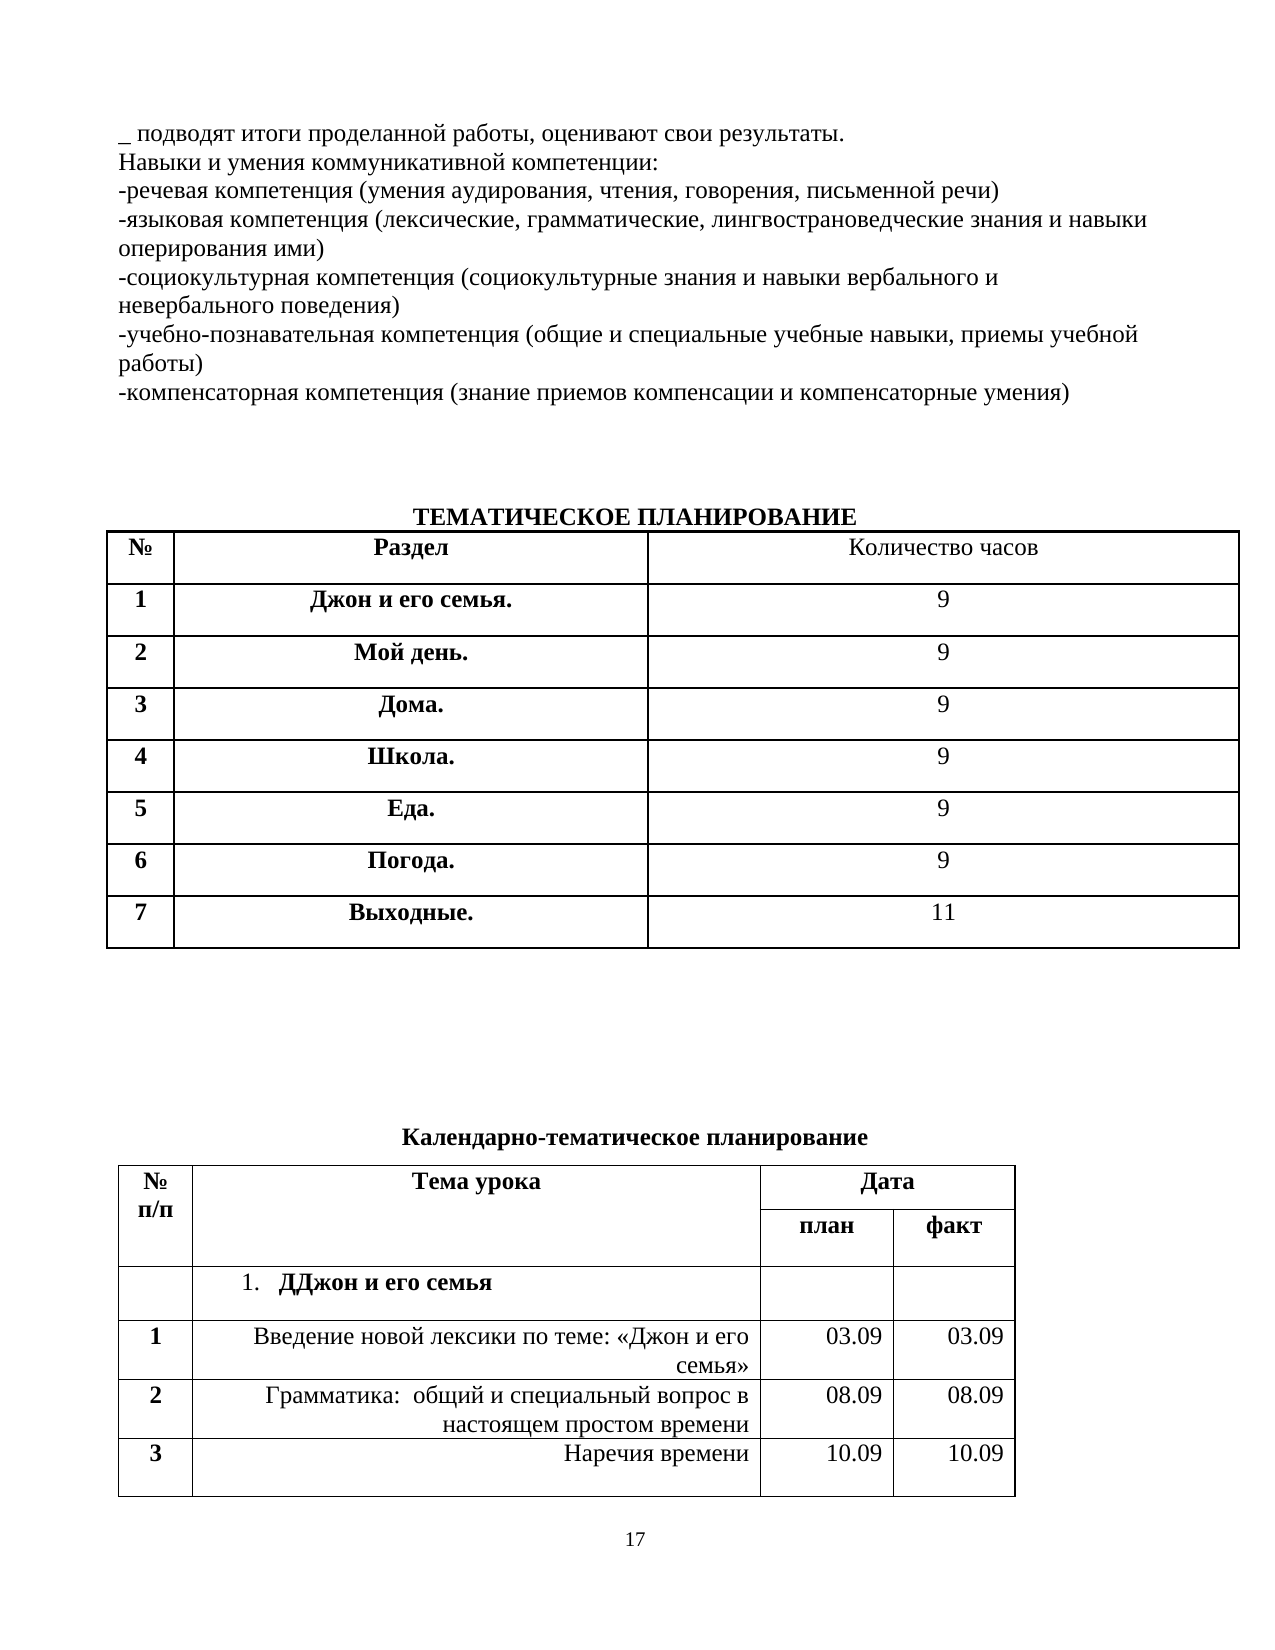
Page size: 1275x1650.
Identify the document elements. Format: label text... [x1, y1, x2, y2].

table_cell 7 [108, 897, 173, 947]
text -социокультурная компетенция (социокультурные знания и навыки вербального и невербального поведения) [118, 262, 1152, 319]
table_cell Выходные. [175, 897, 647, 947]
table_header № п/п [119, 1166, 192, 1266]
table_cell 9 [649, 585, 1238, 634]
table_cell Школа. [175, 741, 647, 791]
table_cell Еда. [175, 793, 647, 843]
table_cell Дома. [175, 689, 647, 739]
table_cell 03.09 [894, 1321, 1014, 1379]
table_cell 1 [108, 585, 173, 634]
text -языковая компетенция (лексические, грамматические, лингвострановедческие знания и навыки оперирования ими) [118, 204, 1152, 262]
table_cell Джон и его семья. [175, 585, 647, 634]
text Навыки и умения коммуникативной компетенции: [118, 147, 1152, 176]
table_cell 9 [649, 741, 1238, 791]
table_cell 2 [108, 637, 173, 687]
text -компенсаторная компетенция (знание приемов компенсации и компенсаторные умения) [118, 377, 1152, 406]
table_cell 3 [108, 689, 173, 739]
table_header Количество часов [649, 533, 1238, 582]
table_cell [894, 1267, 1014, 1320]
text -речевая компетенция (умения аудирования, чтения, говорения, письменной речи) [118, 176, 1152, 204]
table_cell Погода. [175, 845, 647, 895]
table_cell 6 [108, 845, 173, 895]
table_cell 1 [119, 1321, 192, 1379]
table_cell 11 [649, 897, 1238, 947]
text -учебно-познавательная компетенция (общие и специальные учебные навыки, приемы учебной работы) [118, 319, 1152, 377]
table_cell 9 [649, 637, 1238, 687]
table_cell ДДжон и его семья [193, 1267, 760, 1320]
table_cell Мой день. [175, 637, 647, 687]
table_header Раздел [175, 533, 647, 582]
table_cell 08.09 [894, 1380, 1014, 1437]
table_cell 3 [119, 1439, 192, 1496]
table_cell 2 [119, 1380, 192, 1437]
table_header Дата [761, 1166, 1014, 1209]
table_cell 9 [649, 689, 1238, 739]
table_cell 4 [108, 741, 173, 791]
text Календарно-тематическое планирование [118, 1122, 1152, 1150]
text ТЕМАТИЧЕСКОЕ ПЛАНИРОВАНИЕ [118, 502, 1152, 530]
table_cell Наречия времени [193, 1439, 760, 1496]
table_header № [108, 533, 173, 582]
table_cell Введение новой лексики по теме: «Джон и его семья» [193, 1321, 760, 1379]
text _ подводят итоги проделанной работы, оценивают свои результаты. [118, 118, 1152, 147]
table_cell [119, 1267, 192, 1320]
table_cell 10.09 [894, 1439, 1014, 1496]
table_cell 10.09 [761, 1439, 893, 1496]
table_cell план [761, 1210, 893, 1266]
table_cell 03.09 [761, 1321, 893, 1379]
table_cell 9 [649, 793, 1238, 843]
table_cell [761, 1267, 893, 1320]
table_cell 5 [108, 793, 173, 843]
table_header Тема урока [193, 1166, 760, 1266]
table_cell Грамматика: общий и специальный вопрос в настоящем простом времени [193, 1380, 760, 1437]
table_cell факт [894, 1210, 1014, 1266]
table_cell 9 [649, 845, 1238, 895]
table_cell 08.09 [761, 1380, 893, 1437]
